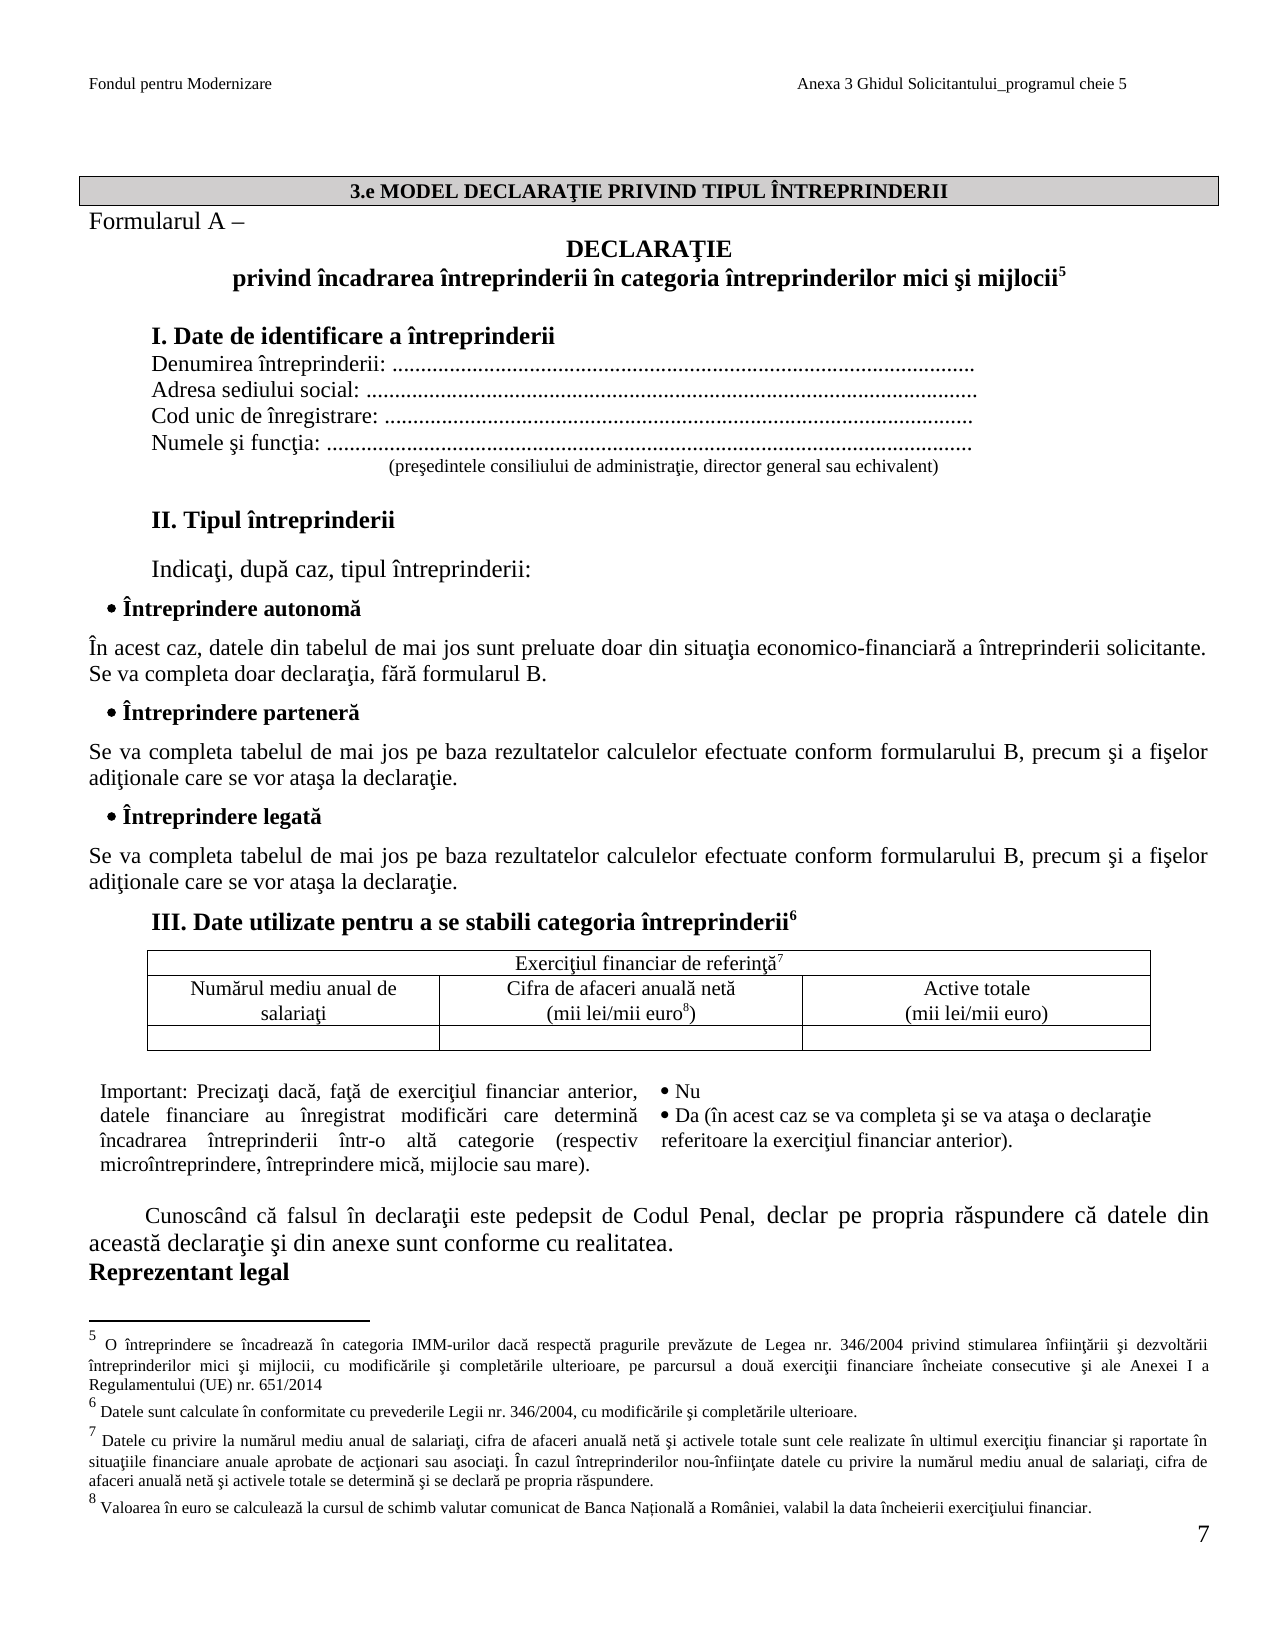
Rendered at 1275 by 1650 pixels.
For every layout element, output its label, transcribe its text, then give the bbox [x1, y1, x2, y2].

text Întreprindere autonomă [89, 595, 1209, 621]
text Denumirea întreprinderii: ...................................................................................................... [89, 349, 1209, 376]
table_cell [148, 1026, 439, 1049]
text Formularul A – [89, 206, 1209, 234]
text III. Date utilizate pentru a se stabili categoria întreprinderii [89, 907, 1209, 936]
text Adresa sediului social: ........................................................................................................... [89, 376, 1209, 402]
table_cell [803, 1026, 1150, 1049]
table_cell [440, 1026, 802, 1049]
text Cod unic de înregistrare: ....................................................................................................... [89, 402, 1209, 429]
table_header Exerciţiul financiar de referinţă [148, 951, 1150, 975]
text Se va completa tabelul de mai jos pe baza rezultatelor calculelor efectuate conform formularului B, precum şi a fişelor adiţionale care se vor ataşa la declaraţie. [89, 738, 1209, 791]
text 3.e MODEL DECLARAŢIE PRIVIND TIPUL ÎNTREPRINDERII [80, 177, 1218, 205]
text DECLARAŢIE [89, 234, 1209, 263]
text Numele şi funcţia: ................................................................................................................. [89, 429, 1209, 455]
text (preşedintele consiliului de administraţie, director general sau echivalent) [89, 455, 1209, 477]
table_cell Numărul mediu anual de salariaţi [148, 976, 439, 1024]
table_header Nu Da (în acest caz se va completa şi se va ataşa o declaraţie referitoare la exerciţiul financiar anterior). [650, 1079, 1163, 1200]
text Reprezentant legal [89, 1257, 1209, 1286]
text Întreprindere legată [89, 803, 1209, 829]
text privind încadrarea întreprinderii în categoria întreprinderilor mici şi mijlocii [89, 263, 1209, 292]
text II. Tipul întreprinderii [89, 505, 1209, 534]
text În acest caz, datele din tabelul de mai jos sunt preluate doar din situaţia economico-financiară a întreprinderii solicitante. Se va completa doar declaraţia, fără formularul B. [89, 634, 1209, 687]
text Întreprindere parteneră [89, 699, 1209, 726]
text Cunoscând că falsul în declaraţii este pedepsit de Codul Penal, declar pe propria răspundere că datele din această declaraţie şi din anexe sunt conforme cu realitatea. [89, 1200, 1209, 1257]
text Indicaţi, după caz, tipul întreprinderii: [89, 554, 1209, 583]
text I. Date de identificare a întreprinderii [89, 321, 1209, 349]
table_cell Active totale (mii lei/mii euro) [803, 976, 1150, 1024]
table_header Important: Precizaţi dacă, faţă de exerciţiul financiar anterior, datele financiare au înregistrat modificări care determină încadrarea întreprinderii într-o altă categorie (respectiv microîntreprindere, întreprindere mică, mijlocie sau mare). [89, 1079, 650, 1200]
text Se va completa tabelul de mai jos pe baza rezultatelor calculelor efectuate conform formularului B, precum şi a fişelor adiţionale care se vor ataşa la declaraţie. [89, 842, 1209, 895]
table_cell Cifra de afaceri anuală netă (mii lei/mii euro) [440, 976, 802, 1024]
